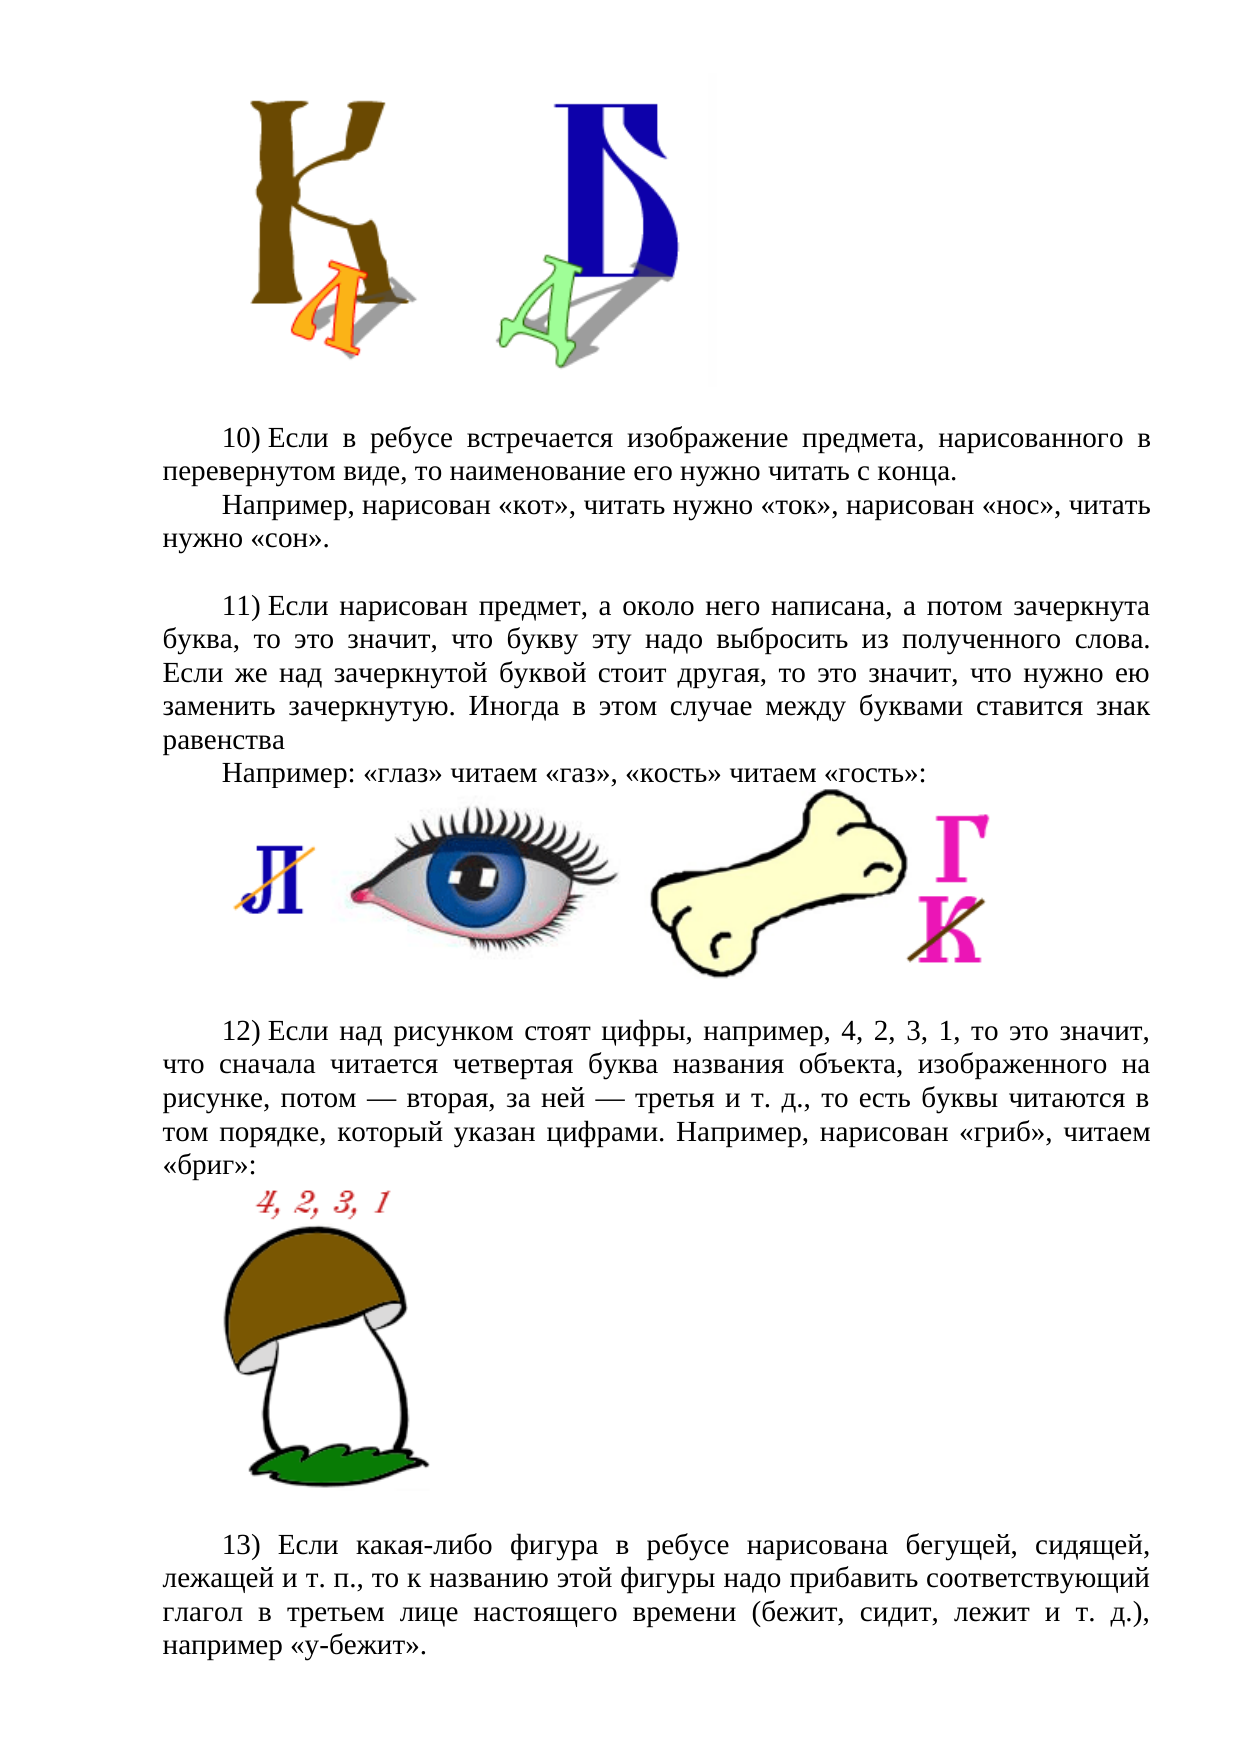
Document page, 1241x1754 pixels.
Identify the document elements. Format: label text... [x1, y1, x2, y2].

text 13) Если какая-либо фигура в ребусе нарисована бегущей, сидящей, лежащей и т. п., то к названию этой фигуры надо прибавить соответствующий глагол в третьем лице настоящего времени (бежит, сидит, лежит и т. д.), например «у-бежит». [162, 1527, 1152, 1661]
picture [221, 788, 1005, 980]
text 10) Если в ребусе встречается изображение предмета, нарисованного в перевернутом виде, то наименование его нужно читать с конца. [162, 420, 1152, 487]
text 12) Если над рисунком стоят цифры, например, 4, 2, 3, 1, то это значит, что сначала читается четвертая буква названия объекта, изображенного на рисунке, потом — вторая, за ней — третья и т. д., то есть буквы читаются в том порядке, который указан цифрами. Например, нарисован «гриб», читаем «бриг»: [162, 1013, 1152, 1181]
text Например: «глаз» читаем «газ», «кость» читаем «гость»: [162, 755, 1152, 789]
text Например, нарисован «кот», читать нужно «ток», нарисован «нос», читать нужно «сон». [162, 487, 1152, 554]
picture [221, 1180, 430, 1494]
picture [221, 73, 717, 387]
text 11) Если нарисован предмет, а около него написана, а потом зачеркнута буква, то это значит, что букву эту надо выбросить из полученного слова. Если же над зачеркнутой буквой стоит другая, то это значит, что нужно ею заменить зачеркнутую. Иногда в этом случае между буквами ставится знак равенства [162, 588, 1152, 755]
